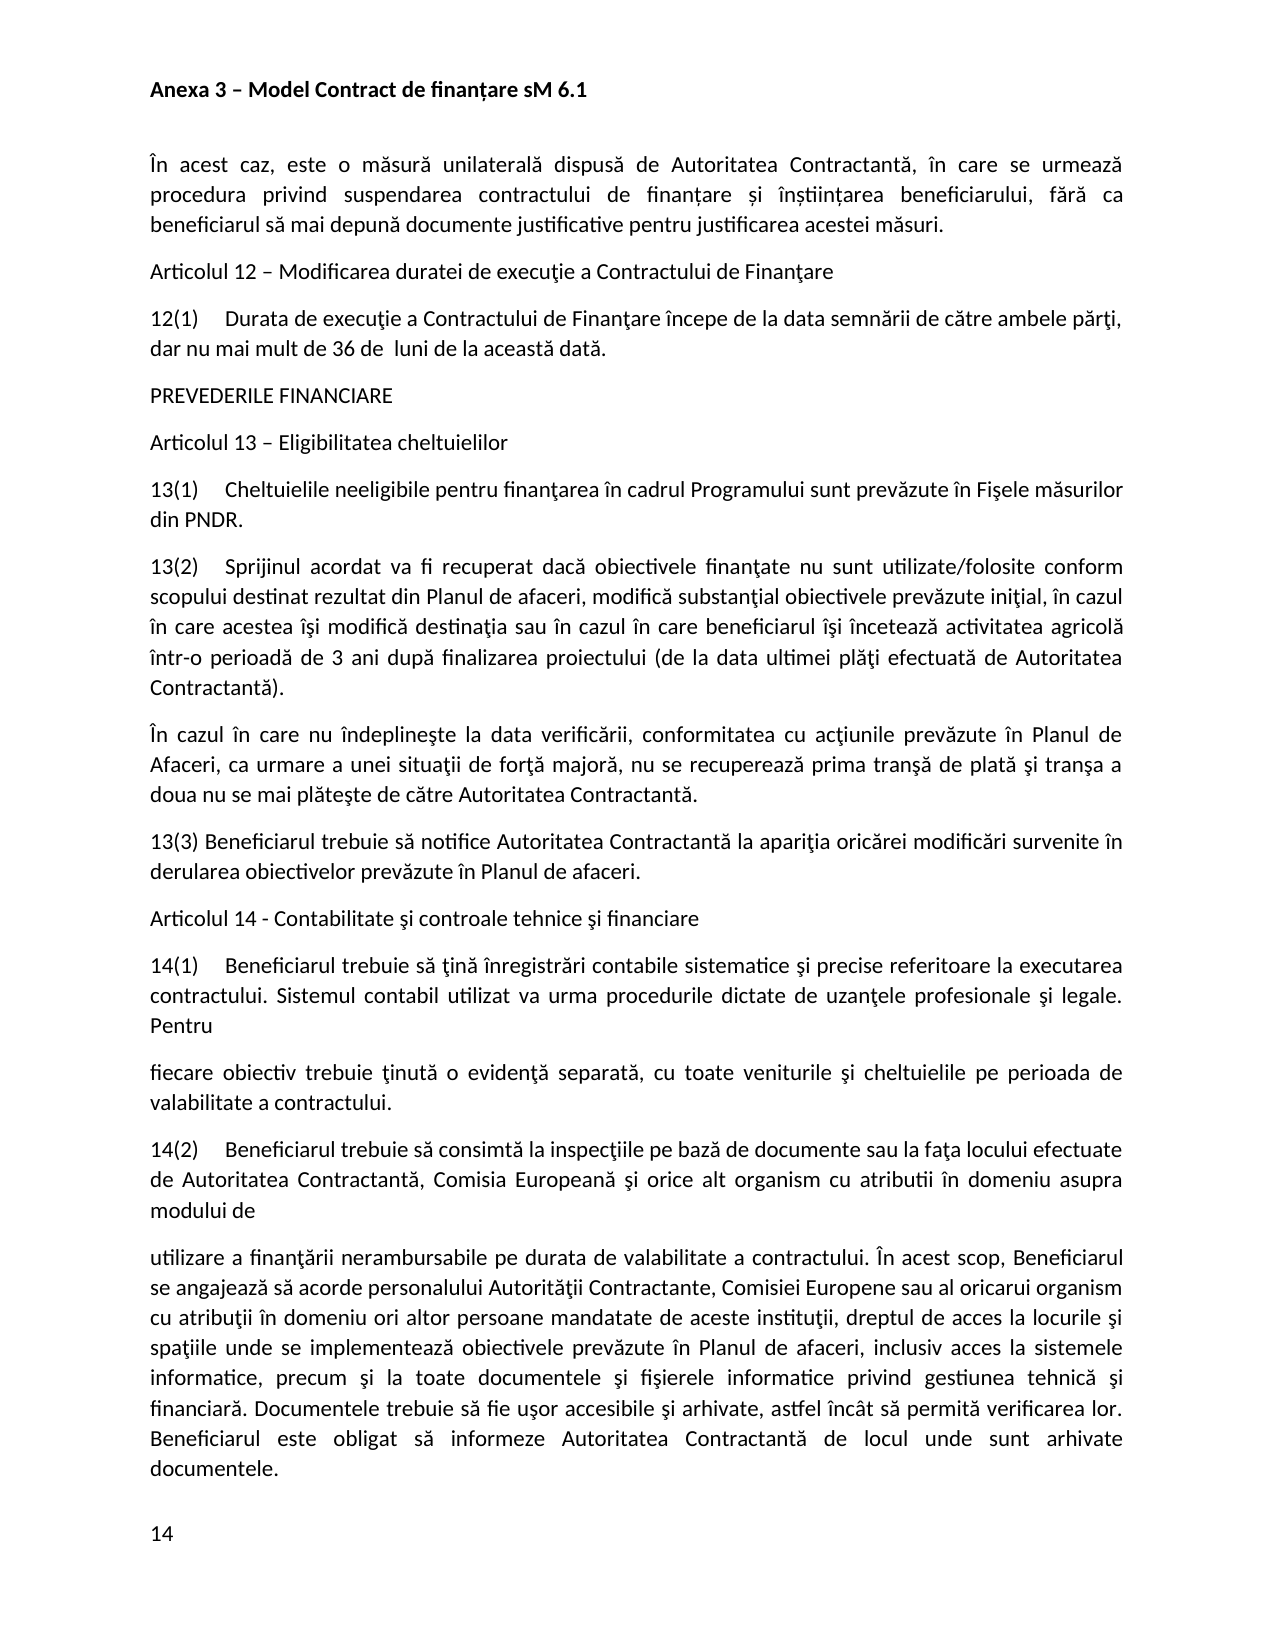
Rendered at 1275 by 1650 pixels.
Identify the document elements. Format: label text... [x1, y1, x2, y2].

text fiecare obiectiv trebuie ţinută o evidenţă separată, cu toate veniturile şi cheltuielile pe perioada de valabilitate a contractului. [150, 1058, 1125, 1117]
text În cazul în care nu îndeplineşte la data verificării, conformitatea cu acţiunile prevăzute în Planul de Afaceri, ca urmare a unei situaţii de forţă majoră, nu se recuperează prima tranşă de plată şi tranşa a doua nu se mai plăteşte de către Autoritatea Contractantă. [150, 720, 1125, 808]
text PREVEDERILE FINANCIARE [150, 381, 1125, 409]
text 14(1) Beneficiarul trebuie să ţină înregistrări contabile sistematice şi precise referitoare la executarea contractului. Sistemul contabil utilizat va urma procedurile dictate de uzanţele profesionale şi legale. Pentru [150, 951, 1125, 1039]
text Articolul 12 – Modificarea duratei de execuţie a Contractului de Finanţare [150, 257, 1125, 285]
text Articolul 14 - Contabilitate şi controale tehnice şi financiare [150, 904, 1125, 932]
text 13(1) Cheltuielile neeligibile pentru finanţarea în cadrul Programului sunt prevăzute în Fişele măsurilor din PNDR. [150, 475, 1125, 533]
text utilizare a finanţării nerambursabile pe durata de valabilitate a contractului. În acest scop, Beneficiarul se angajează să acorde personalului Autorităţii Contractante, Comisiei Europene sau al oricarui organism cu atribuţii în domeniu ori altor persoane mandatate de aceste instituţii, dreptul de acces la locurile şi spaţiile unde se implementează obiectivele prevăzute în Planul de afaceri, inclusiv acces la sistemele informatice, precum şi la toate documentele şi fişierele informatice privind gestiunea tehnică şi financiară. Documentele trebuie să fie uşor accesibile şi arhivate, astfel încât să permită verificarea lor. Beneficiarul este obligat să informeze Autoritatea Contractantă de locul unde sunt arhivate documentele. [150, 1243, 1125, 1482]
text Articolul 13 – Eligibilitatea cheltuielilor [150, 428, 1125, 456]
text 12(1) Durata de execuţie a Contractului de Finanţare începe de la data semnării de către ambele părţi, dar nu mai mult de 36 de luni de la această dată. [150, 304, 1125, 362]
text În acest caz, este o măsură unilaterală dispusă de Autoritatea Contractantă, în care se urmează procedura privind suspendarea contractului de finanțare și înștiințarea beneficiarului, fără ca beneficiarul să mai depună documente justificative pentru justificarea acestei măsuri. [150, 150, 1125, 238]
text 13(3) Beneficiarul trebuie să notifice Autoritatea Contractantă la apariţia oricărei modificări survenite în derularea obiectivelor prevăzute în Planul de afaceri. [150, 827, 1125, 885]
text 14(2) Beneficiarul trebuie să consimtă la inspecţiile pe bază de documente sau la faţa locului efectuate de Autoritatea Contractantă, Comisia Europeană şi orice alt organism cu atributii în domeniu asupra modului de [150, 1135, 1125, 1224]
text 13(2) Sprijinul acordat va fi recuperat dacă obiectivele finanţate nu sunt utilizate/folosite conform scopului destinat rezultat din Planul de afaceri, modifică substanţial obiectivele prevăzute iniţial, în cazul în care acestea îşi modifică destinaţia sau în cazul în care beneficiarul îşi încetează activitatea agricolă într-o perioadă de 3 ani după finalizarea proiectului (de la data ultimei plăţi efectuată de Autoritatea Contractantă). [150, 552, 1125, 701]
